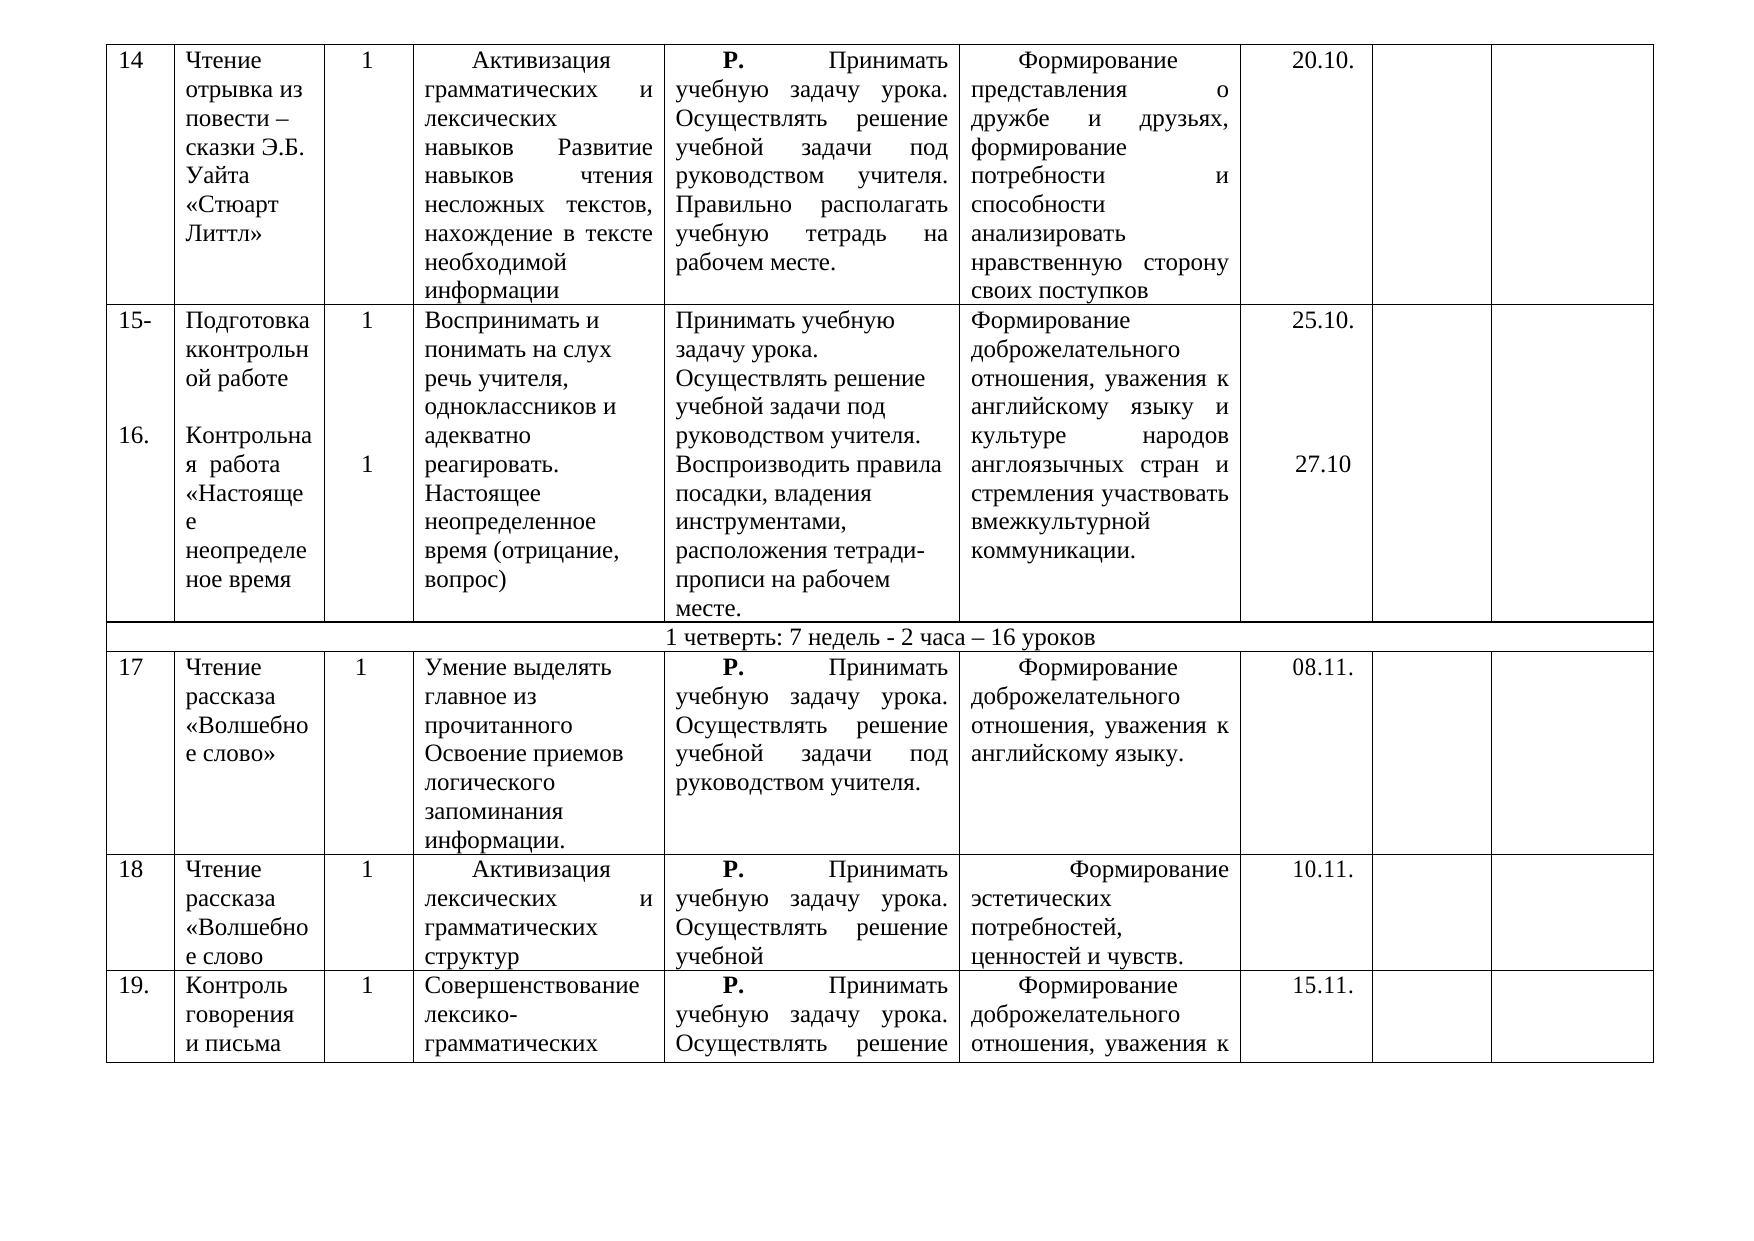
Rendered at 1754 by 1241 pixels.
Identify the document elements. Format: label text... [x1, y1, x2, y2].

table_cell [1373, 855, 1491, 969]
table_cell Р. Принимать учебную задачу урока. Осуществлять решение учебной задачи под руководством учителя. Правильно располагать учебную тетрадь на рабочем месте. [665, 45, 959, 304]
table_cell 1 [325, 45, 413, 304]
table_cell [1492, 855, 1653, 969]
table_cell Активизация лексических и грамматических структур [414, 855, 664, 969]
table_cell Принимать учебную задачу урока. Осуществлять решение учебной задачи под руководством учителя. Воспроизводить правила посадки, владения инструментами, расположения тетради-прописи на рабочем месте. [665, 305, 959, 621]
table_cell 18 [107, 855, 174, 969]
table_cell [175, 971, 324, 1062]
table_cell [1492, 305, 1653, 621]
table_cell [960, 971, 1240, 1062]
table_cell [1373, 45, 1491, 304]
table_cell 1 [325, 652, 413, 853]
table_cell Умение выделять главное из прочитанного Освоение приемов логического запоминания информации. [414, 652, 664, 853]
table_cell Формирование эстетических потребностей, ценностей и чувств. [960, 855, 1240, 969]
table_cell Р. Принимать учебную задачу урока. Осуществлять решение учебной задачи под руководством учителя. [665, 652, 959, 853]
table_cell 15.11. [1241, 971, 1372, 1062]
table_cell Чтение рассказа «Волшебное слово» [175, 652, 324, 853]
table_cell 10.11. [1241, 855, 1372, 969]
table_cell [1373, 305, 1491, 621]
table_cell 1 четверть: 7 недель - 2 часа – 16 уроков [107, 623, 1653, 651]
table_cell 15- 16. [107, 305, 174, 621]
table_cell 20.10. [1241, 45, 1372, 304]
table_cell [1492, 971, 1653, 1062]
table_cell 25.10. 27.10 [1241, 305, 1372, 621]
table_cell [1373, 652, 1491, 853]
table_cell [1492, 45, 1653, 304]
table_cell 19. [107, 971, 174, 1062]
table_cell [1492, 652, 1653, 853]
table_cell Чтение отрывка из повести –сказки Э.Б. Уайта «Стюарт Литтл» [175, 45, 324, 304]
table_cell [665, 971, 959, 1062]
table_cell Формирование представления о дружбе и друзьях, формирование потребности и способности анализировать нравственную сторону своих поступков [960, 45, 1240, 304]
table_cell 14 [107, 45, 174, 304]
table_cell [414, 971, 664, 1062]
table_cell Формирование доброжелательного отношения, уважения к английскому языку и культуре народов англоязычных стран и стремления участвовать вмежкультурной коммуникации. [960, 305, 1240, 621]
table_cell Формирование доброжелательного отношения, уважения к английскому языку. [960, 652, 1240, 853]
table_cell Активизация грамматических и лексических навыков Развитие навыков чтения несложных текстов, нахождение в тексте необходимой информации [414, 45, 664, 304]
table_cell 1 1 [325, 305, 413, 621]
table_cell Подготовка кконтрольной работе Контрольная работа «Настоящее неопределе ное время [175, 305, 324, 621]
table_cell Чтение рассказа «Волшебное слово [175, 855, 324, 969]
table_cell 1 [325, 855, 413, 969]
table_cell Воспринимать и понимать на слух речь учителя, одноклассников и адекватно реагировать. Настоящее неопределенное время (отрицание, вопрос) [414, 305, 664, 621]
table_cell Р. Принимать учебную задачу урока. Осуществлять решение учебной [665, 855, 959, 969]
table_cell [1373, 971, 1491, 1062]
table_cell 1 [325, 971, 413, 1062]
table_cell 08.11. [1241, 652, 1372, 853]
table_cell 17 [107, 652, 174, 853]
